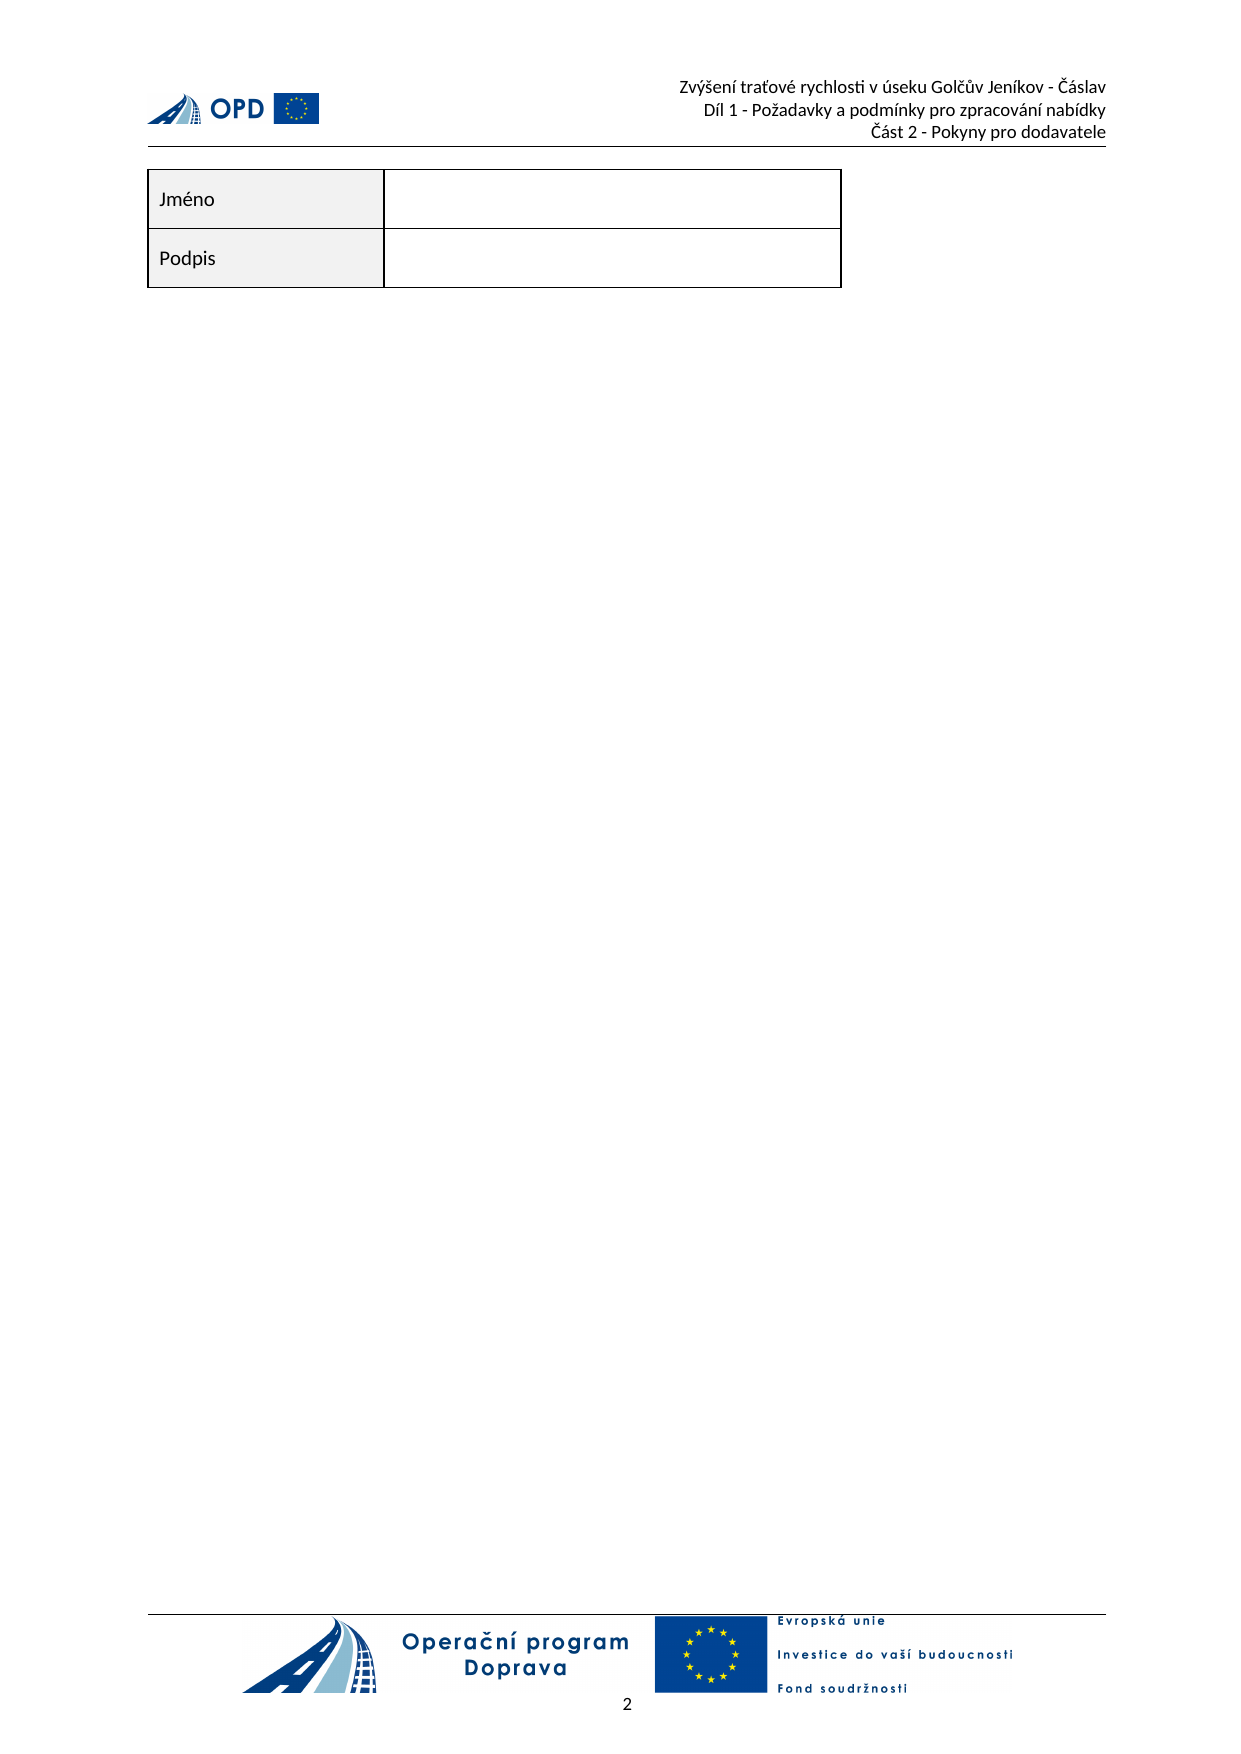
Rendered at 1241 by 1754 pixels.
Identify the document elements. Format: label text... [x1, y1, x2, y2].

table_header [385, 170, 840, 228]
table_cell Podpis [149, 229, 383, 287]
table_header Jméno [149, 170, 383, 228]
picture [147, 93, 319, 124]
table_cell [385, 229, 840, 287]
picture [242, 1615, 1012, 1693]
